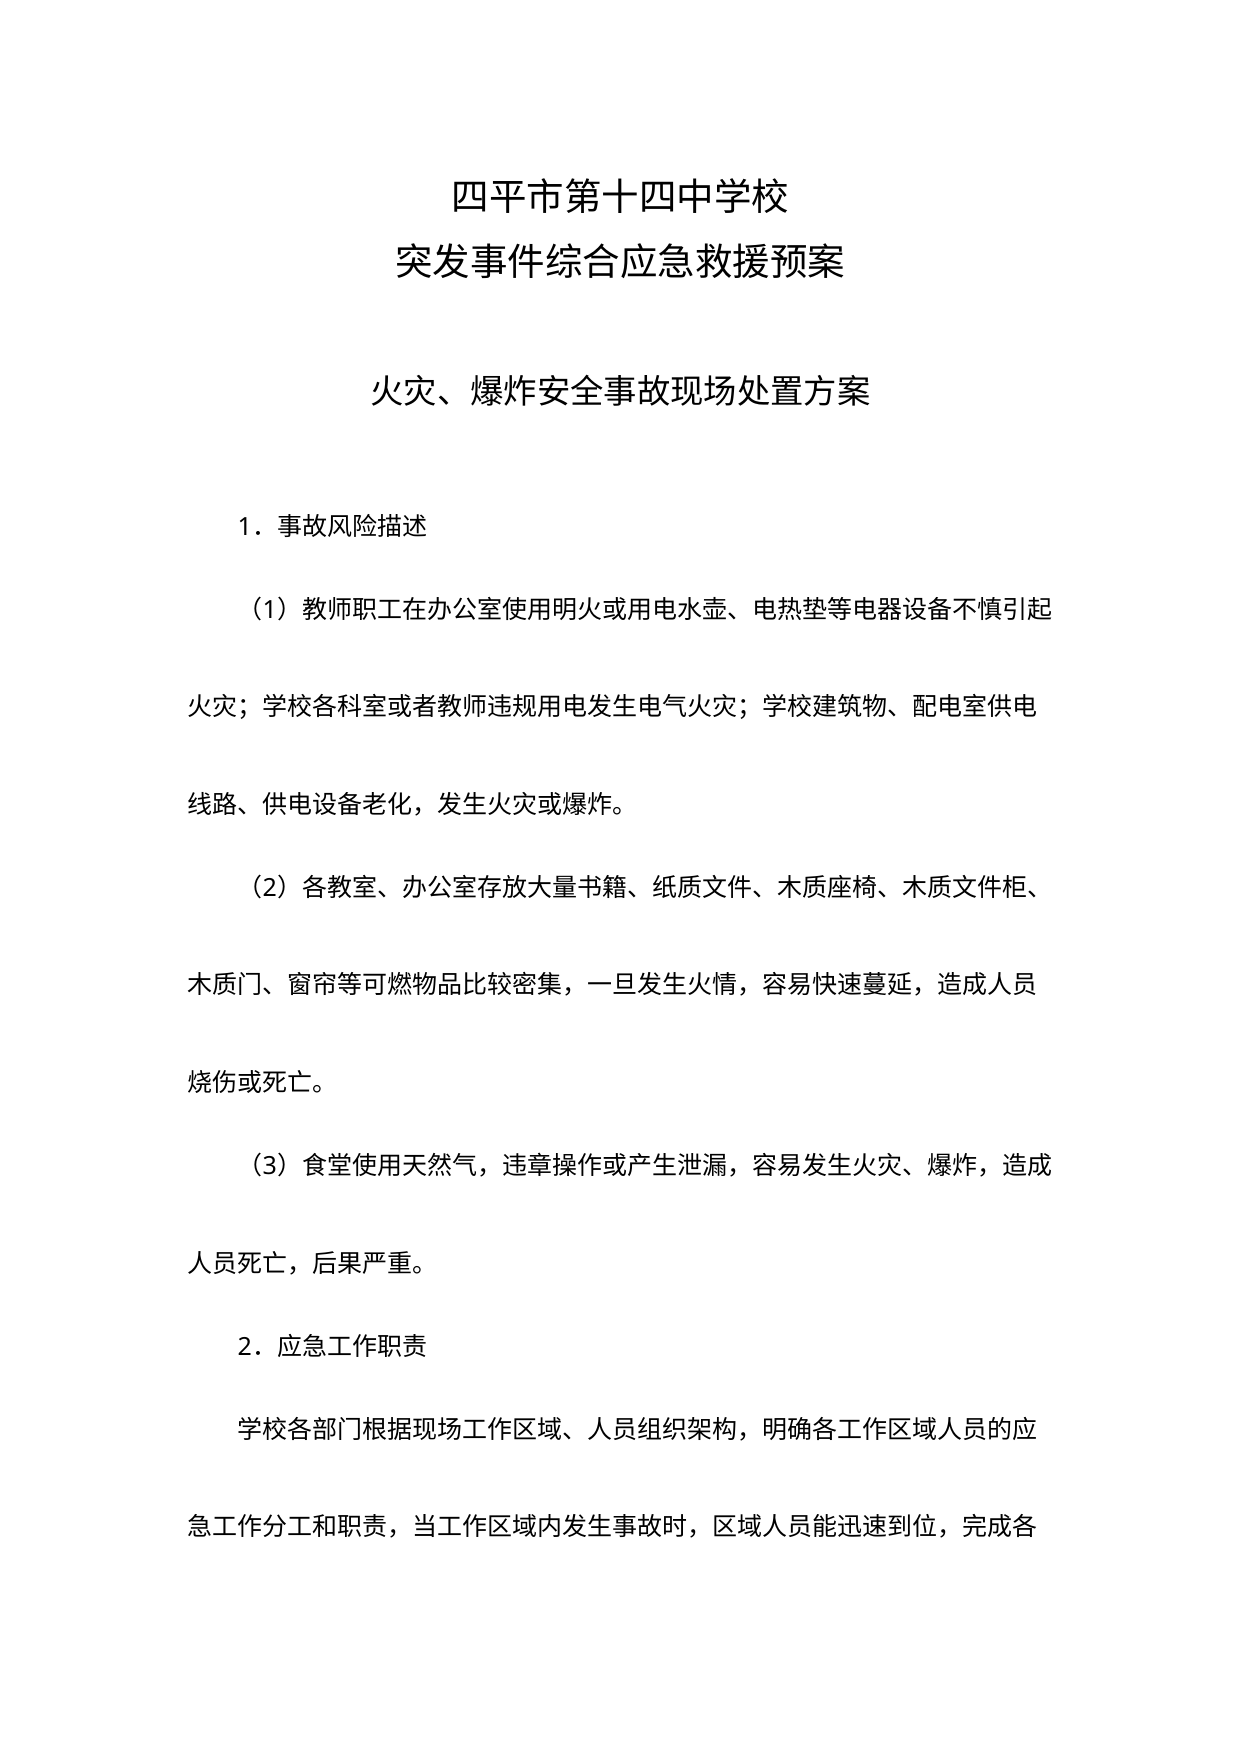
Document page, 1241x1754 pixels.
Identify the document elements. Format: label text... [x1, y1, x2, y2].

text （2）各教室、办公室存放大量书籍、纸质文件、木质座椅、木质文件柜、木质门、窗帘等可燃物品比较密集，一旦发生火情，容易快速蔓延，造成人员烧伤或死亡。 [187, 853, 1053, 1113]
text （1）教师职工在办公室使用明火或用电水壶、电热垫等电器设备不慎引起火灾；学校各科室或者教师违规用电发生电气火灾；学校建筑物、配电室供电线路、供电设备老化，发生火灾或爆炸。 [187, 575, 1053, 835]
text 2．应急工作职责 [187, 1312, 1053, 1377]
text （3）食堂使用天然气，违章操作或产生泄漏，容易发生火灾、爆炸，造成人员死亡，后果严重。 [187, 1131, 1053, 1294]
text 四平市第十四中学校 [187, 162, 1053, 227]
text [187, 1395, 1053, 1557]
text 火灾、爆炸安全事故现场处置方案 [187, 357, 1053, 422]
text 1．事故风险描述 [187, 492, 1053, 557]
text 突发事件综合应急救援预案 [187, 227, 1053, 292]
